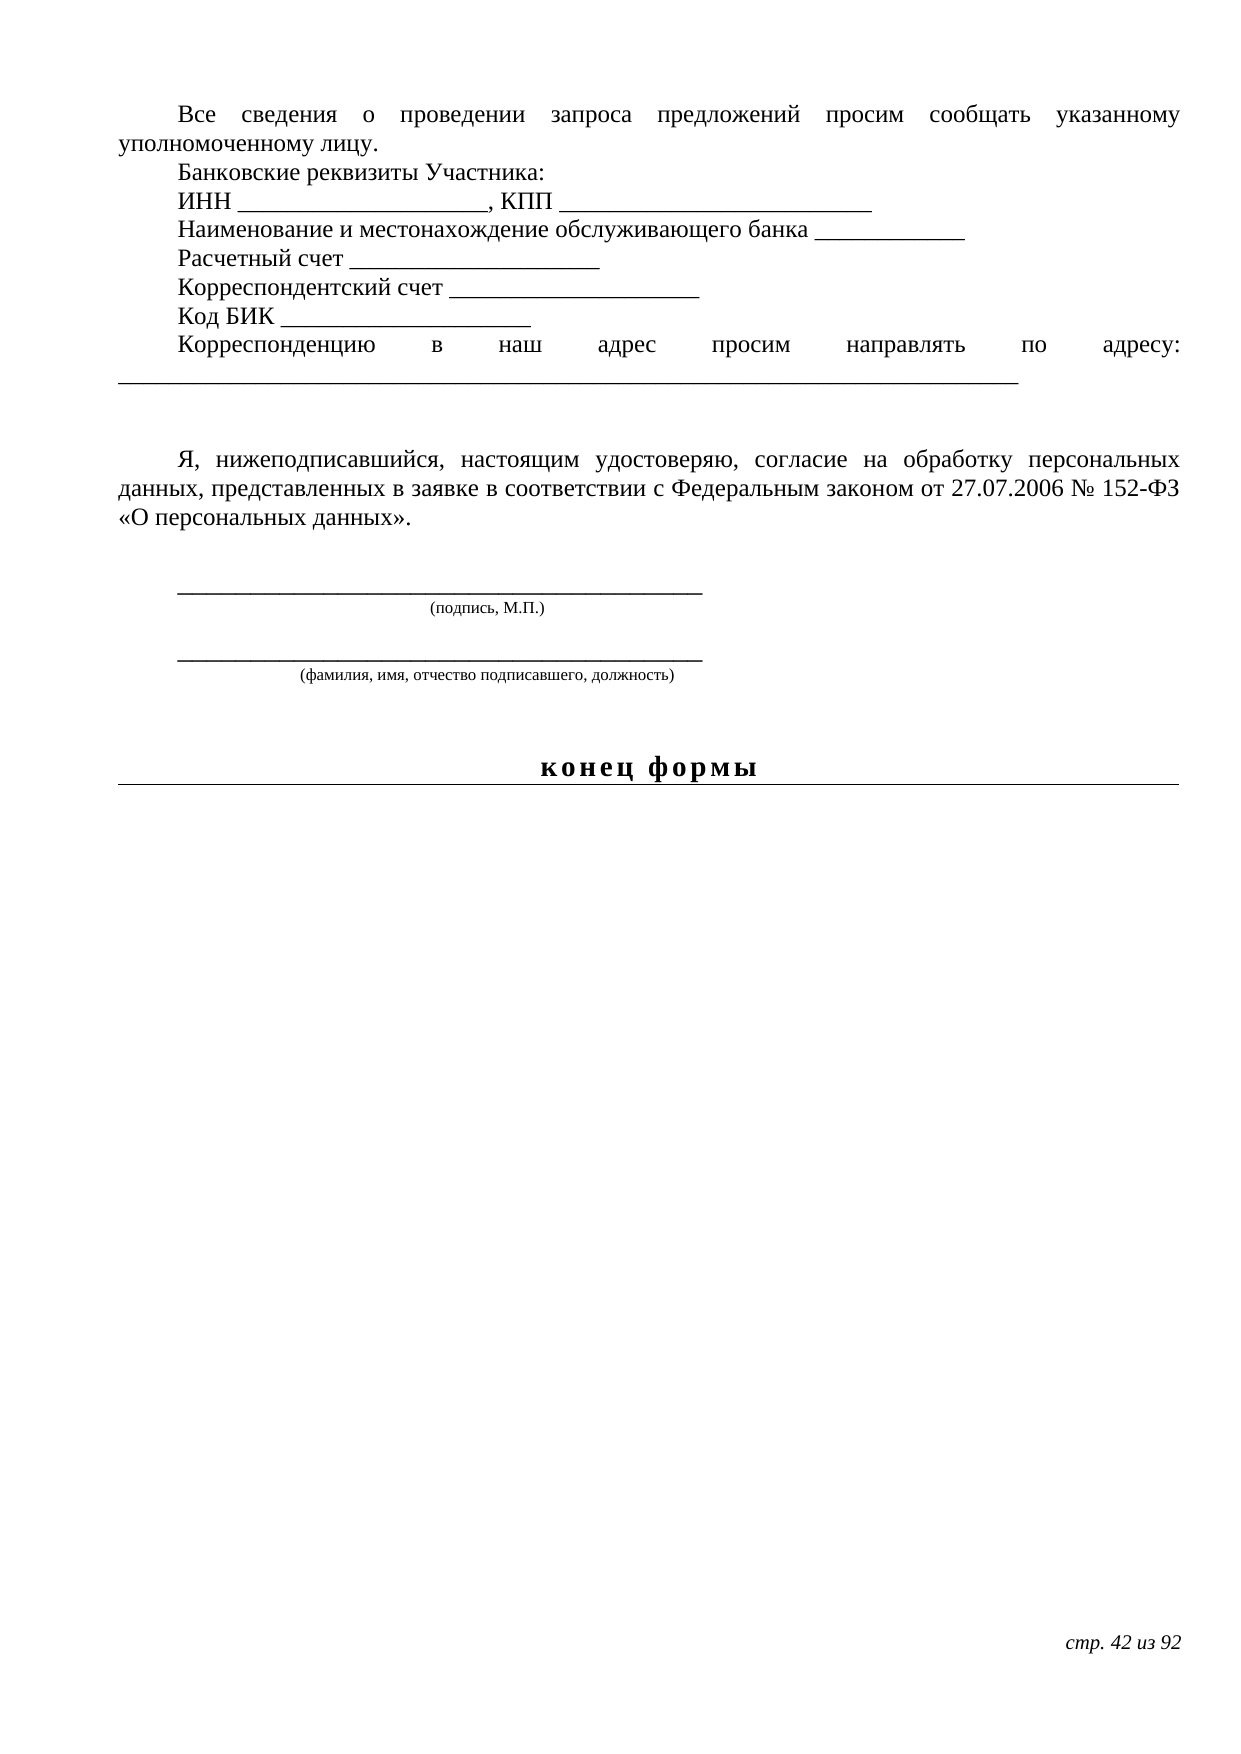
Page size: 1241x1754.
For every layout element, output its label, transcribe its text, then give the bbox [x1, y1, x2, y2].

text ____________________________________ [118, 631, 1181, 665]
text Корреспондентский счет ____________________ [118, 272, 1181, 301]
text ИНН ____________________, КПП _________________________ [118, 186, 1181, 214]
text Все сведения о проведении запроса предложений просим сообщать указанному уполномоченному лицу. [118, 99, 1181, 157]
text Банковские реквизиты Участника: [118, 157, 1181, 186]
text конец формы [118, 749, 1179, 784]
text Корреспонденцию в наш адрес просим направлять по адресу: ________________________________________________________________________ [118, 329, 1181, 387]
text (фамилия, имя, отчество подписавшего, должность) [118, 665, 797, 698]
text ____________________________________ [118, 564, 1181, 598]
text (подпись, М.П.) [118, 598, 797, 631]
text Код БИК ____________________ [118, 301, 1181, 329]
text Наименование и местонахождение обслуживающего банка ____________ [118, 214, 1181, 243]
text Расчетный счет ____________________ [118, 243, 1181, 272]
text Я, нижеподписавшийся, настоящим удостоверяю, согласие на обработку персональных данных, представленных в заявке в соответствии с Федеральным законом от 27.07.2006 № 152-ФЗ «О персональных данных». [118, 444, 1181, 531]
